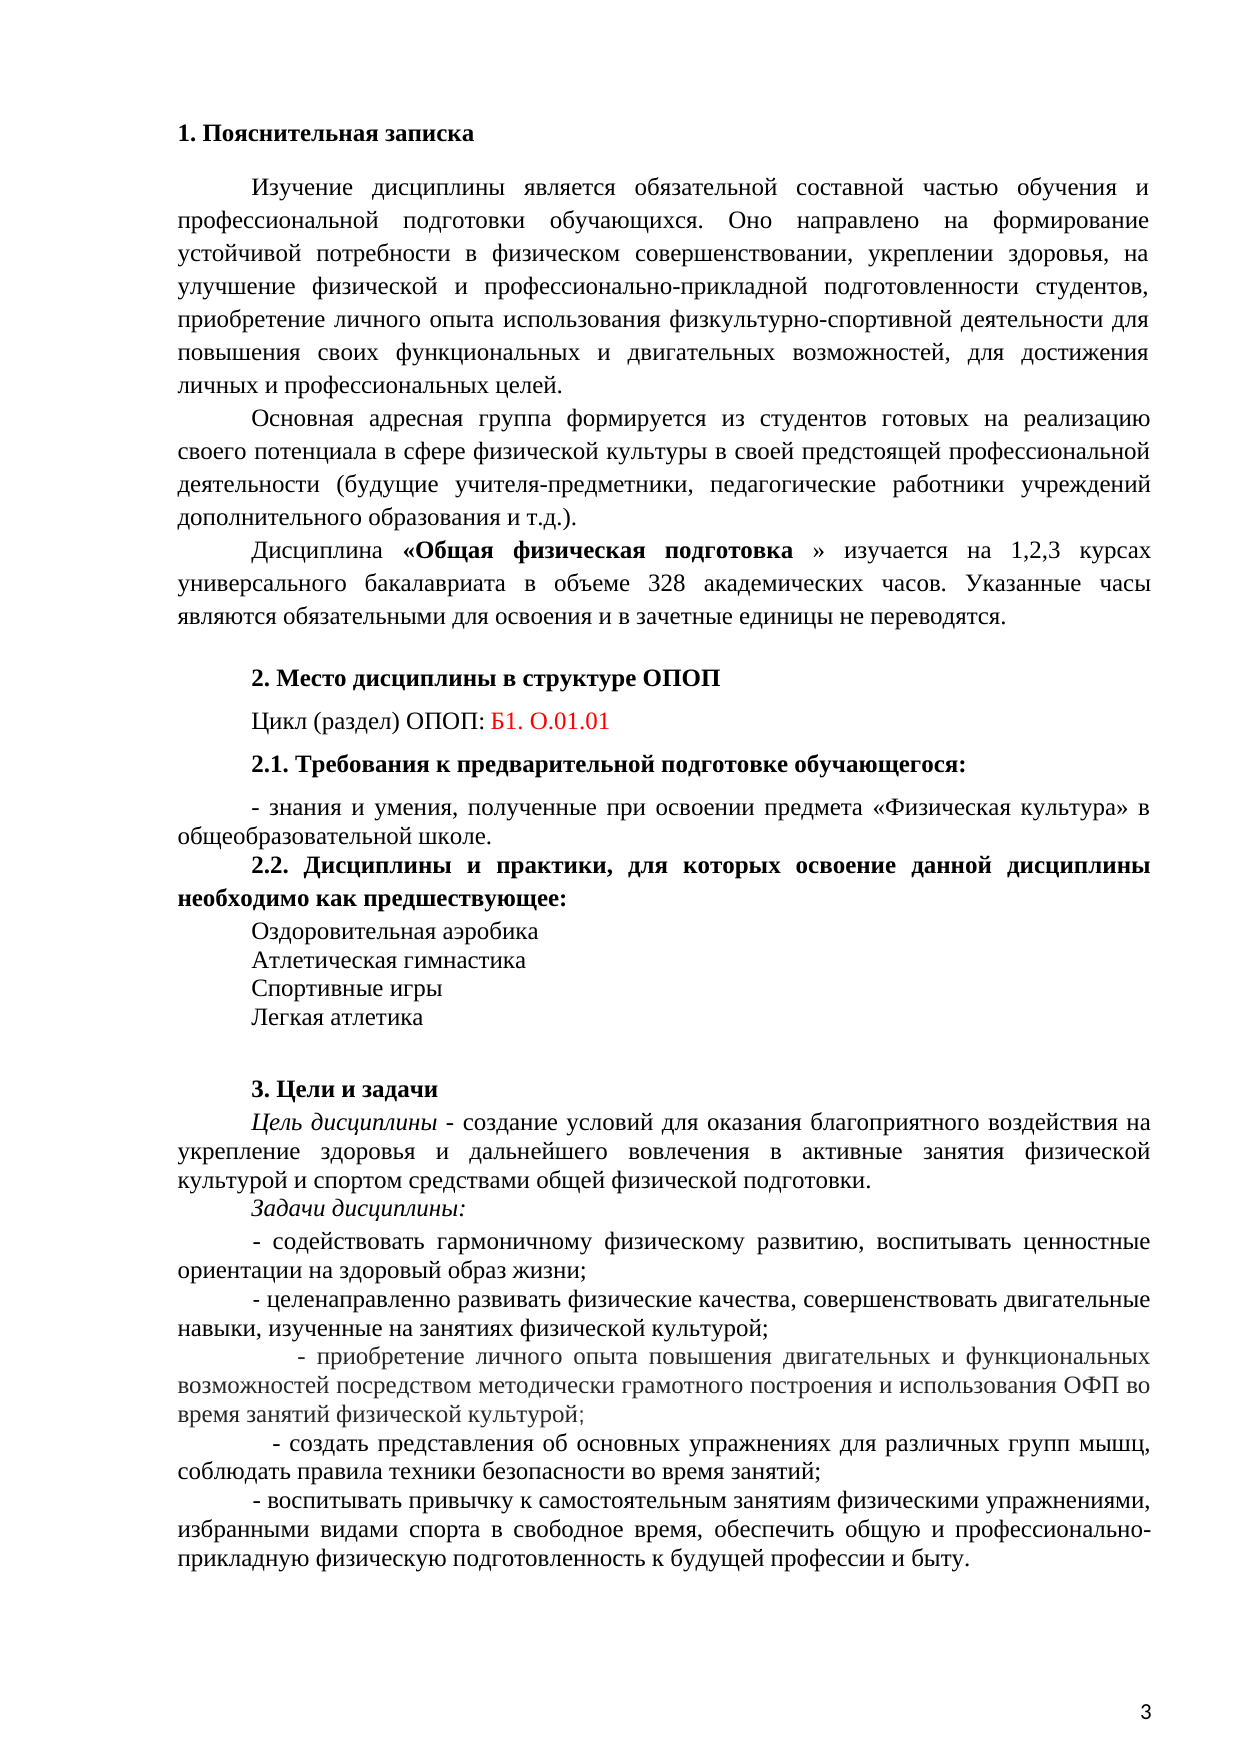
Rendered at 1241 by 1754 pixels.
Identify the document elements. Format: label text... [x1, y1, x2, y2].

text Атлетическая гимнастика [177, 945, 1152, 973]
text Задачи дисциплины: [177, 1193, 1152, 1222]
text Изучение дисциплины является обязательной составной частью обучения и профессиональной подготовки обучающихся. Оно направлено на формирование устойчивой потребности в физическом совершенствовании, укреплении здоровья, на улучшение физической и профессионально-прикладной подготовленности студентов, приобретение личного опыта использования физкультурно-спортивной деятельности для повышения своих функциональных и двигательных возможностей, для достижения личных и профессиональных целей. [177, 172, 1149, 399]
text 2.2. Дисциплины и практики, для которых освоение данной дисциплины необходимо как предшествующее: [177, 850, 1152, 912]
text Оздоровительная аэробика [177, 916, 1152, 945]
text - содействовать гармоничному физическому развитию, воспитывать ценностные ориентации на здоровый образ жизни; [177, 1226, 1152, 1284]
text Цель дисциплины - создание условий для оказания благоприятного воздействия на укрепление здоровья и дальнейшего вовлечения в активные занятия физической культурой и спортом средствами общей физической подготовки. [177, 1107, 1152, 1193]
text 1. Пояснительная записка [177, 118, 1152, 147]
text - знания и умения, полученные при освоении предмета «Физическая культура» в общеобразовательной школе. [177, 792, 1152, 850]
text 2.1. Требования к предварительной подготовке обучающегося: [177, 749, 1152, 778]
text - целенаправленно развивать физические качества, совершенствовать двигательные навыки, изученные на занятиях физической культурой; [177, 1284, 1152, 1341]
text 2. Место дисциплины в структуре ОПОП [177, 663, 1152, 692]
text Легкая атлетика [177, 1002, 1152, 1031]
text Цикл (раздел) ОПОП: Б1. О.01.01 [177, 706, 1152, 735]
text Спортивные игры [177, 973, 1152, 1002]
text Основная адресная группа формируется из студентов готовых на реализацию своего потенциала в сфере физической культуры в своей предстоящей профессиональной деятельности (будущие учителя-предметники, педагогические работники учреждений дополнительного образования и т.д.). [177, 403, 1152, 531]
text Дисциплина «Общая физическая подготовка » изучается на 1,2,3 курсах универсального бакалавриата в объеме 328 академических часов. Указанные часы являются обязательными для освоения и в зачетные единицы не переводятся. [177, 535, 1152, 630]
text 3. Цели и задачи [177, 1074, 1152, 1103]
text - воспитывать привычку к самостоятельным занятиям физическими упражнениями, избранными видами спорта в свободное время, обеспечить общую и профессионально-прикладную физическую подготовленность к будущей профессии и быту. [177, 1485, 1152, 1571]
text - приобретение личного опыта повышения двигательных и функциональных возможностей посредством методически грамотного построения и использования ОФП во время занятий физической культурой; [177, 1341, 1152, 1428]
text - создать представления об основных упражнениях для различных групп мышц, соблюдать правила техники безопасности во время занятий; [177, 1428, 1152, 1485]
